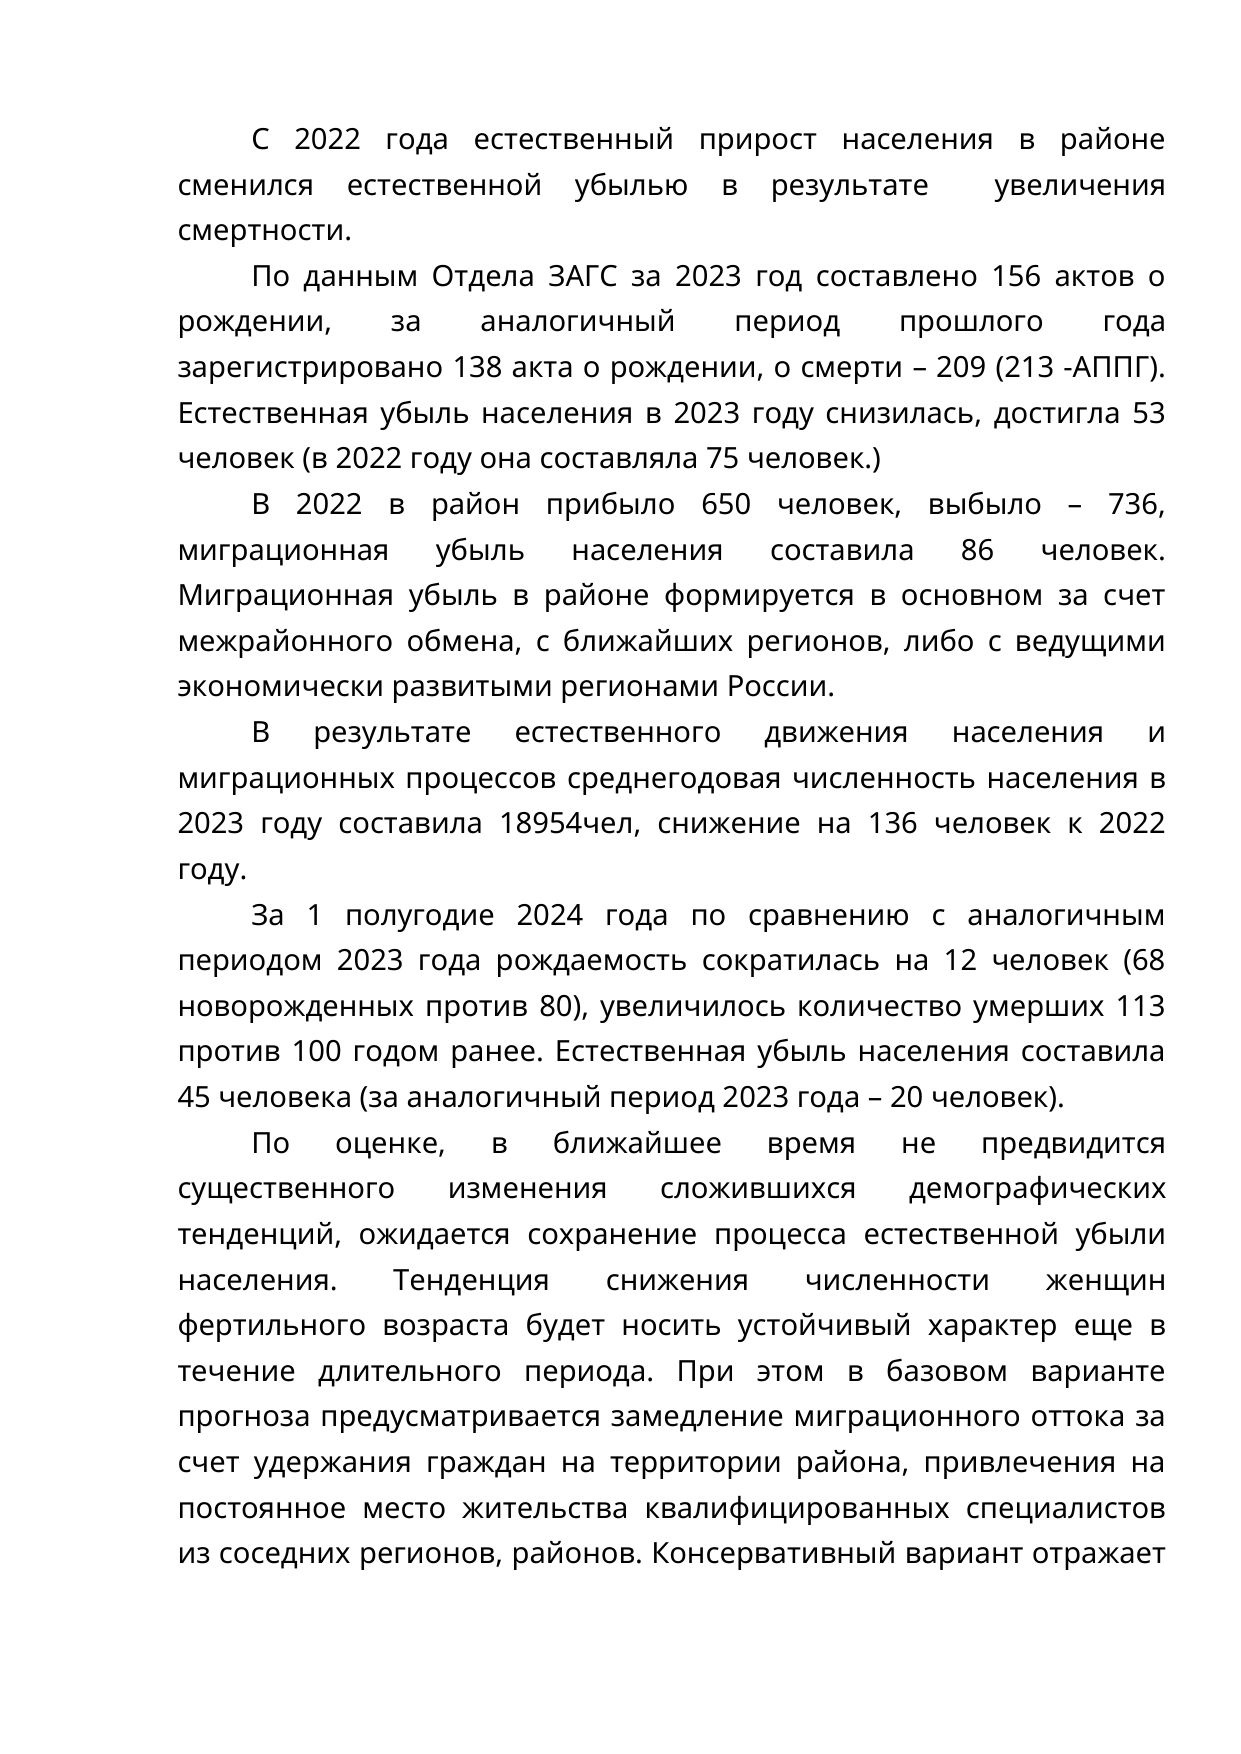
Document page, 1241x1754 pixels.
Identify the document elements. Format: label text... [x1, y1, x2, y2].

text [177, 1122, 1167, 1572]
text В 2022 в район прибыло 650 человек, выбыло – 736, миграционная убыль населения составила 86 человек. Миграционная убыль в районе формируется в основном за счет межрайонного обмена, с ближайших регионов, либо с ведущими экономически развитыми регионами России. [177, 483, 1167, 705]
text За 1 полугодие 2024 года по сравнению с аналогичным периодом 2023 года рождаемость сократилась на 12 человек (68 новорожденных против 80), увеличилось количество умерших 113 против 100 годом ранее. Естественная убыль населения составила 45 человека (за аналогичный период 2023 года – 20 человек). [177, 894, 1167, 1116]
text По данным Отдела ЗАГС за 2023 год составлено 156 актов о рождении, за аналогичный период прошлого года зарегистрировано 138 акта о рождении, о смерти – 209 (213 -АППГ). Естественная убыль населения в 2023 году снизилась, достигла 53 человек (в 2022 году она составляла 75 человек.) [177, 255, 1167, 477]
text В результате естественного движения населения и миграционных процессов среднегодовая численность населения в 2023 году составила 18954чел, снижение на 136 человек к 2022 году. [177, 711, 1167, 888]
text С 2022 года естественный прирост населения в районе сменился естественной убылью в результате увеличения смертности. [177, 118, 1167, 249]
